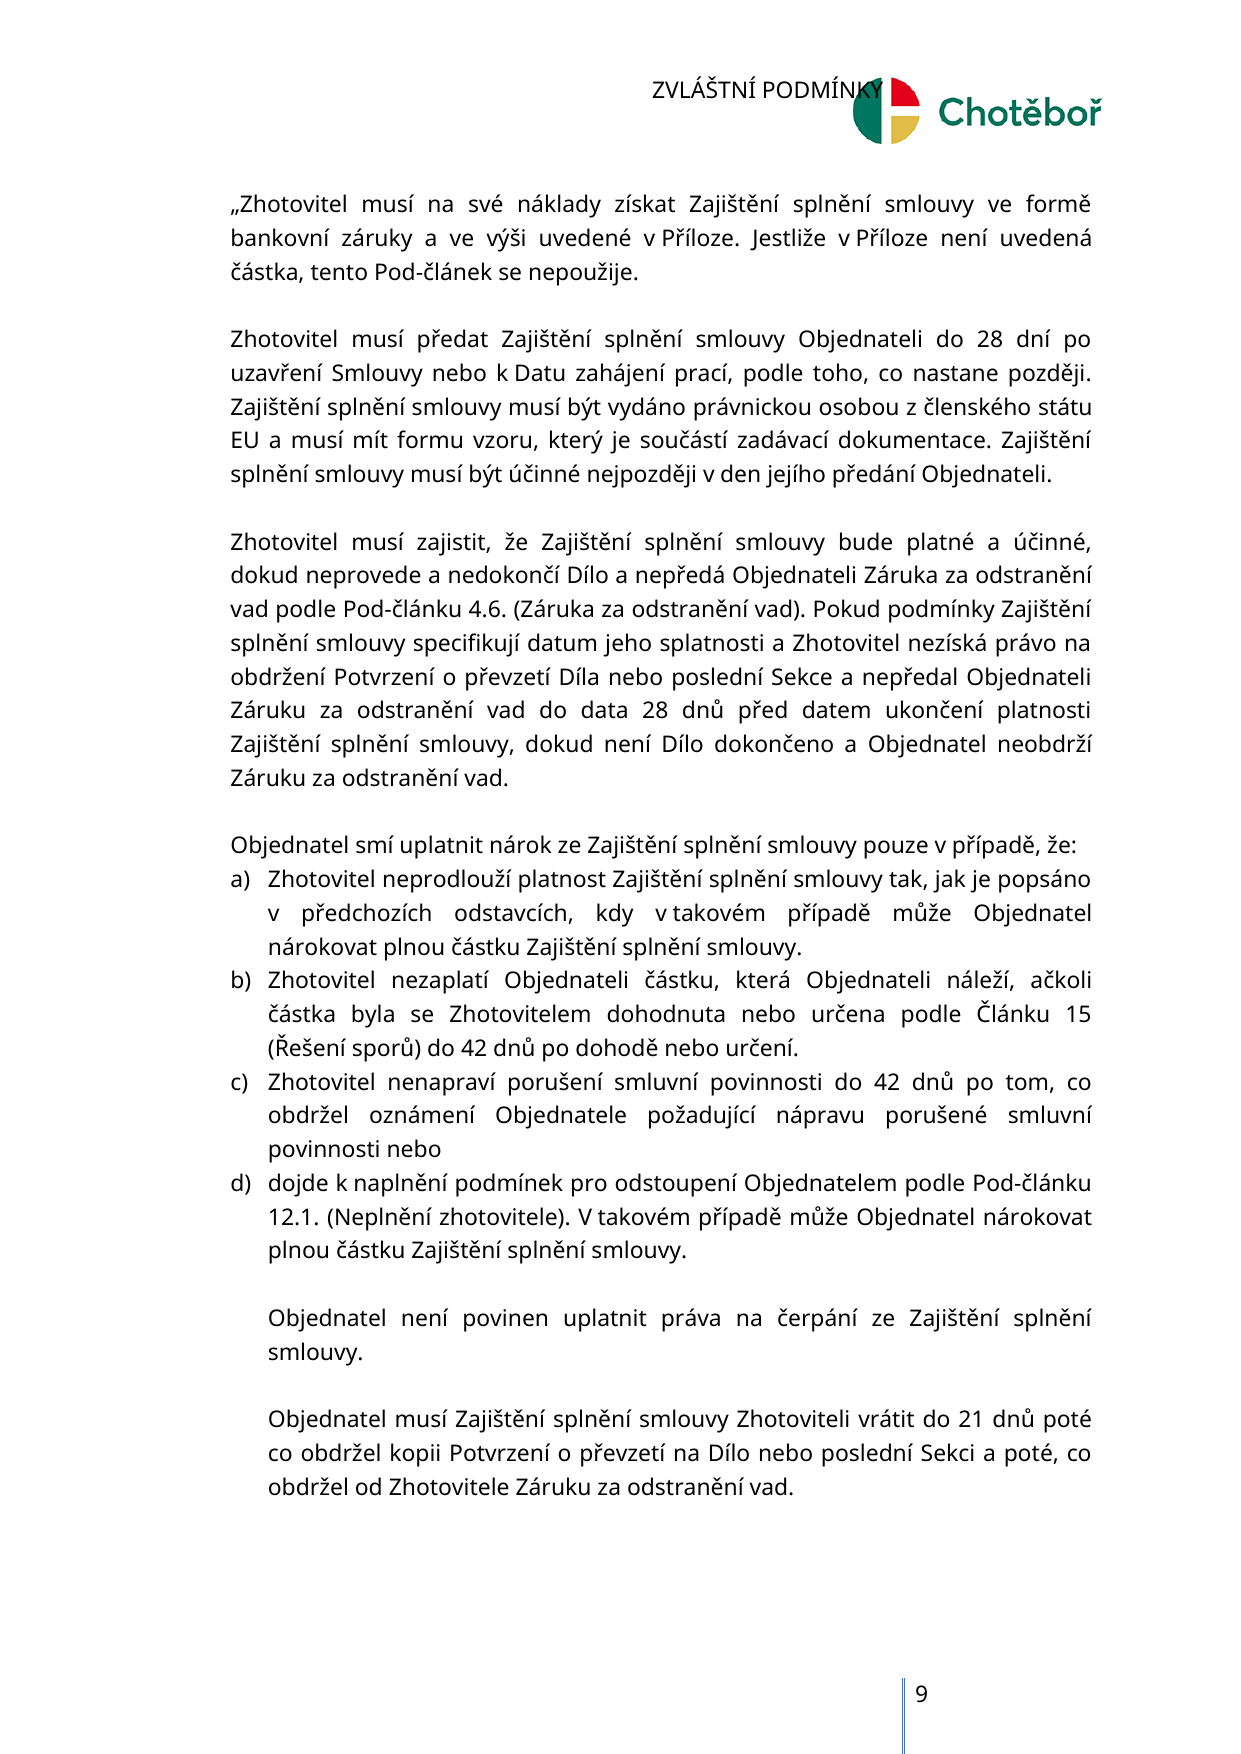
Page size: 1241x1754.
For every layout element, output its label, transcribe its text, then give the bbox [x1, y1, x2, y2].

list Zhotovitel musí zajistit, že Zajištění splnění smlouvy bude platné a účinné, dokud neprovede a nedokončí Dílo a nepředá Objednateli Záruka za odstranění vad podle Pod-článku 4.6. (Záruka za odstranění vad). Pokud podmínky Zajištění splnění smlouvy specifikují datum jeho splatnosti a Zhotovitel nezíská právo na obdržení Potvrzení o převzetí Díla nebo poslední Sekce a nepředal Objednateli Záruku za odstranění vad do data 28 dnů před datem ukončení platnosti Zajištění splnění smlouvy, dokud není Dílo dokončeno a Objednatel neobdrží Záruku za odstranění vad. [230, 525, 1093, 793]
picture [846, 71, 1108, 147]
list Objednatel není povinen uplatnit práva na čerpání ze Zajištění splnění smlouvy. [268, 1302, 1093, 1367]
list Zhotovitel nenapraví porušení smluvní povinnosti do 42 dnů po tom, co obdržel oznámení Objednatele požadující nápravu porušené smluvní povinnosti nebo [230, 1065, 1093, 1164]
list Objednatel musí Zajištění splnění smlouvy Zhotoviteli vrátit do 21 dnů poté co obdržel kopii Potvrzení o převzetí na Dílo nebo poslední Sekci a poté, co obdržel od Zhotovitele Záruku za odstranění vad. [268, 1403, 1093, 1502]
list Zhotovitel musí předat Zajištění splnění smlouvy Objednateli do 28 dní po uzavření Smlouvy nebo k Datu zahájení prací, podle toho, co nastane později. Zajištění splnění smlouvy musí být vydáno právnickou osobou z členského státu EU a musí mít formu vzoru, který je součástí zadávací dokumentace. Zajištění splnění smlouvy musí být účinné nejpozději v den jejího předání Objednateli. [230, 323, 1093, 489]
list „Zhotovitel musí na své náklady získat Zajištění splnění smlouvy ve formě bankovní záruky a ve výši uvedené v Příloze. Jestliže v Příloze není uvedená částka, tento Pod-článek se nepoužije. [230, 188, 1093, 287]
list Zhotovitel neprodlouží platnost Zajištění splnění smlouvy tak, jak je popsáno v předchozích odstavcích, kdy v takovém případě může Objednatel nárokovat plnou částku Zajištění splnění smlouvy. [230, 863, 1093, 962]
list Zhotovitel nezaplatí Objednateli částku, která Objednateli náleží, ačkoli částka byla se Zhotovitelem dohodnuta nebo určena podle Článku 15 (Řešení sporů) do 42 dnů po dohodě nebo určení. [230, 964, 1093, 1063]
list Objednatel smí uplatnit nárok ze Zajištění splnění smlouvy pouze v případě, že: [230, 829, 1093, 860]
list dojde k naplnění podmínek pro odstoupení Objednatelem podle Pod-článku 12.1. (Neplnění zhotovitele). V takovém případě může Objednatel nárokovat plnou částku Zajištění splnění smlouvy. [230, 1167, 1093, 1265]
